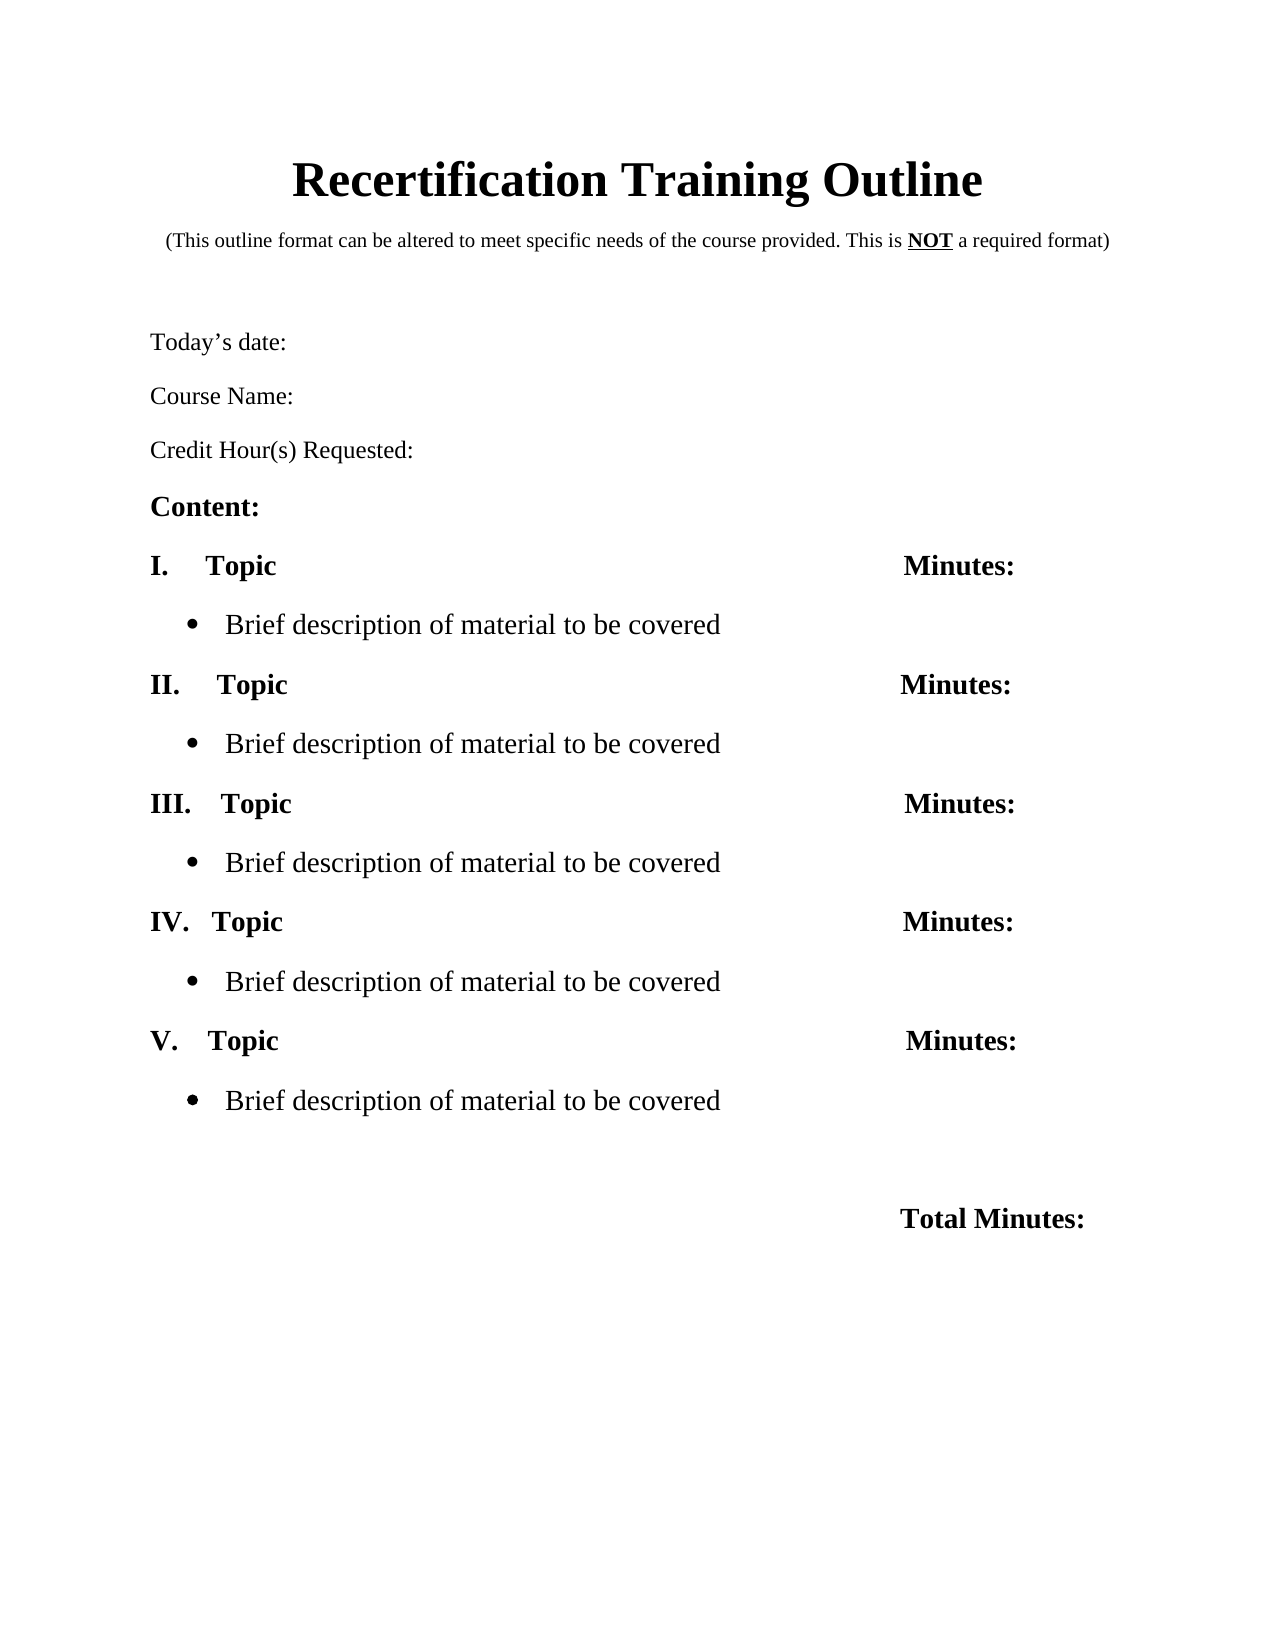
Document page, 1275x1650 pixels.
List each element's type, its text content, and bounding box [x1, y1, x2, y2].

text Today’s date: [150, 327, 1125, 356]
list Brief description of material to be covered [187, 1083, 1125, 1116]
text III. Topic Minutes: [150, 786, 1125, 819]
text Content: [150, 489, 1125, 522]
list Brief description of material to be covered [187, 607, 1125, 641]
text I. Topic Minutes: [150, 548, 1125, 582]
text II. Topic Minutes: [150, 667, 1125, 700]
text Course Name: [150, 381, 1125, 410]
text Credit Hour(s) Requested: [150, 435, 1125, 463]
list Brief description of material to be covered [187, 845, 1125, 879]
text IV. Topic Minutes: [150, 904, 1125, 938]
text Total Minutes: [825, 1202, 1125, 1235]
text V. Topic Minutes: [150, 1023, 1125, 1057]
list Brief description of material to be covered [187, 726, 1125, 760]
text Recertification Training Outline [150, 150, 1125, 207]
list Brief description of material to be covered [187, 964, 1125, 998]
text (This outline format can be altered to meet specific needs of the course provided. This is NOT a required format) [150, 228, 1125, 252]
